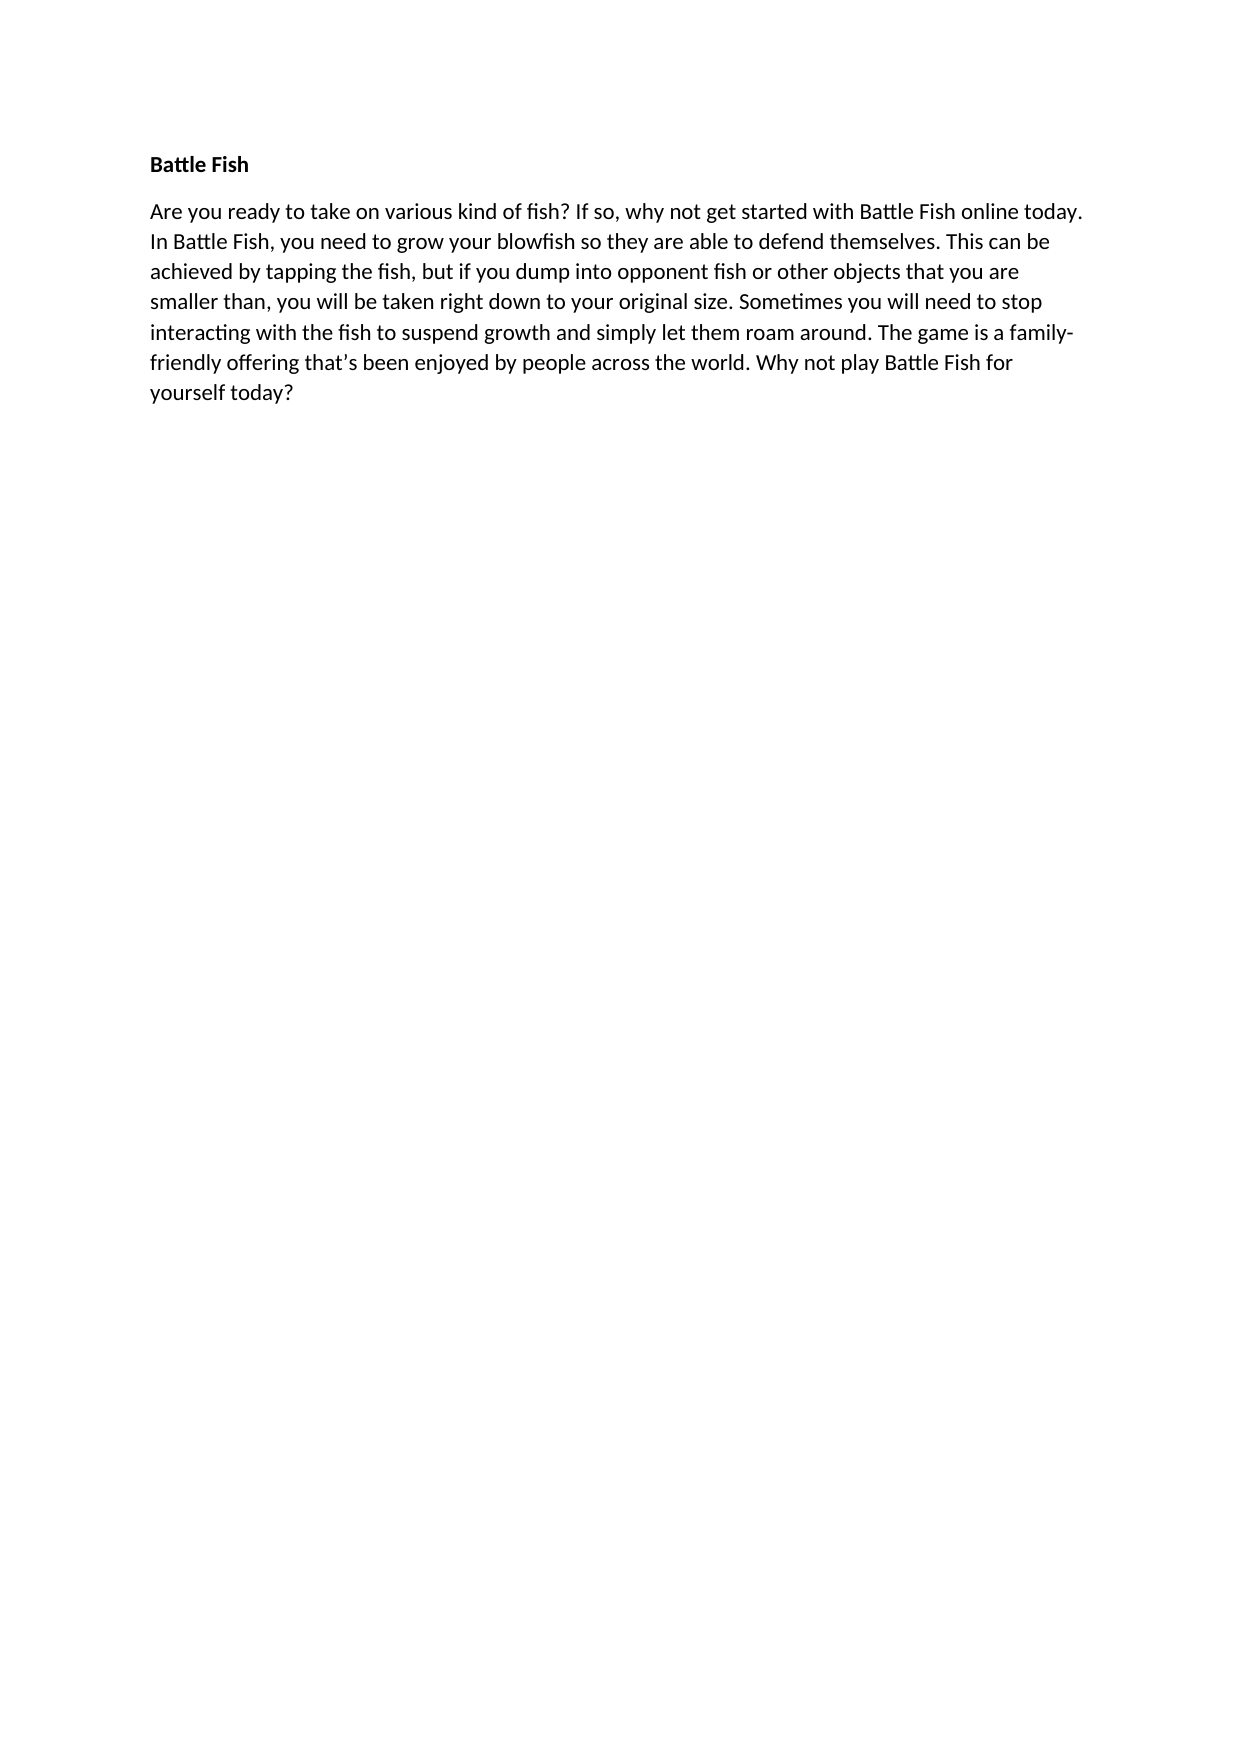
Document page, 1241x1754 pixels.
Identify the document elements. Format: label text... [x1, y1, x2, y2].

text Battle Fish [150, 150, 1090, 178]
text Are you ready to take on various kind of fish? If so, why not get started with Battle Fish online today. In Battle Fish, you need to grow your blowfish so they are able to defend themselves. This can be achieved by tapping the fish, but if you dump into opponent fish or other objects that you are smaller than, you will be taken right down to your original size. Sometimes you will need to stop interacting with the fish to suspend growth and simply let them roam around. The game is a family-friendly offering that’s been enjoyed by people across the world. Why not play Battle Fish for yourself today? [150, 197, 1090, 406]
